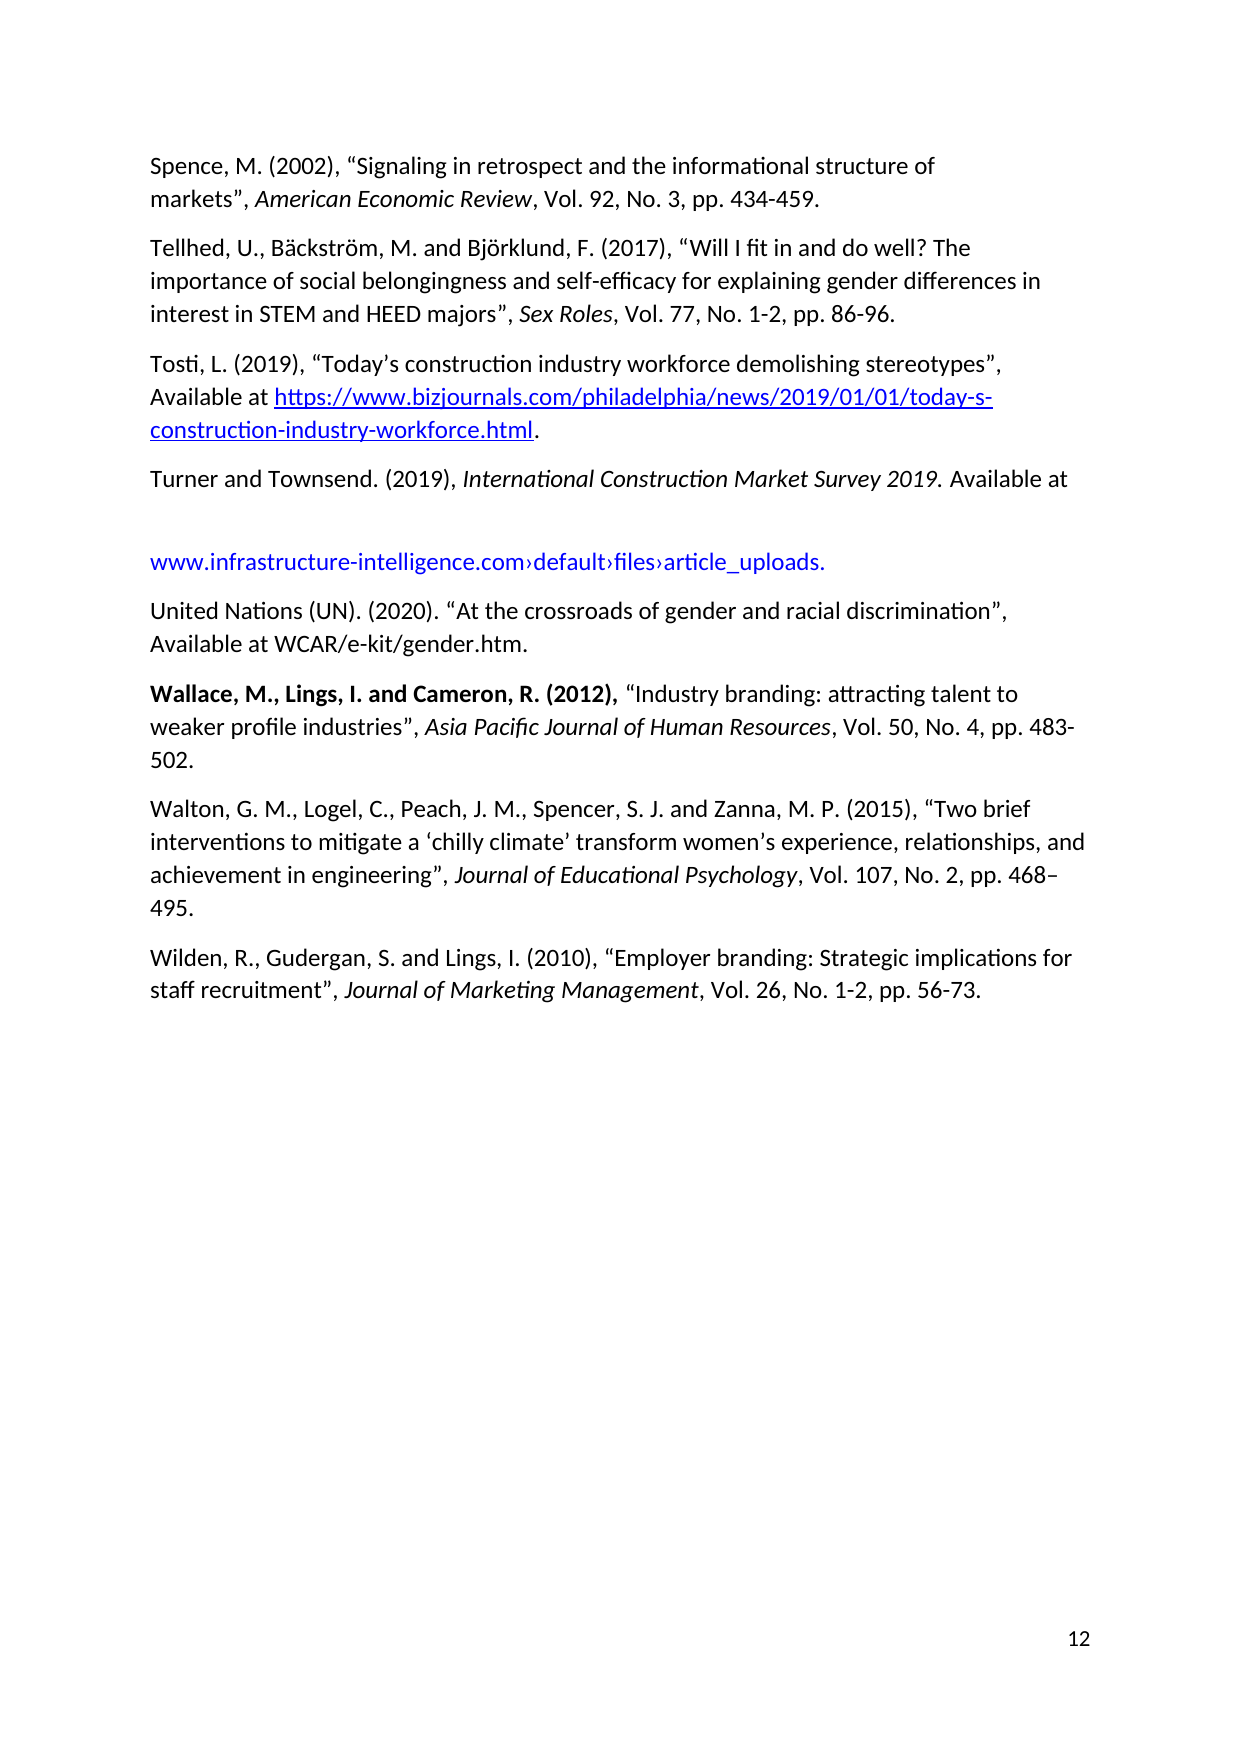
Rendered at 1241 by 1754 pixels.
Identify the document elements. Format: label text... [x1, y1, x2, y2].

text Wilden, R., Gudergan, S. and Lings, I. (2010), “Employer branding: Strategic implications for staff recruitment”, Journal of Marketing Management, Vol. 26, No. 1-2, pp. 56-73. [150, 942, 1090, 1005]
text Turner and Townsend. (2019), International Construction Market Survey 2019. Available at [150, 463, 1090, 494]
subtitle Wallace, M., Lings, I. and Cameron, R. (2012), “Industry branding: attracting talent to weaker profile industries”, Asia Pacific Journal of Human Resources, Vol. 50, No. 4, pp. 483-502. [150, 678, 1090, 774]
text Walton, G. M., Logel, C., Peach, J. M., Spencer, S. J. and Zanna, M. P. (2015), “Two brief interventions to mitigate a ‘chilly climate’ transform women’s experience, relationships, and achievement in engineering”, Journal of Educational Psychology, Vol. 107, No. 2, pp. 468–495. [150, 793, 1090, 923]
text Tosti, L. (2019), “Today’s construction industry workforce demolishing stereotypes”, Available at https://www.bizjournals.com/philadelphia/news/2019/01/01/today-s-construction-industry-workforce.html. [150, 348, 1090, 444]
subtitle United Nations (UN). (2020). “At the crossroads of gender and racial discrimination”, Available at WCAR/e-kit/gender.htm. [150, 595, 1090, 659]
text Tellhed, U., Bäckström, M. and Björklund, F. (2017), “Will I fit in and do well? The importance of social belongingness and self-efficacy for explaining gender differences in interest in STEM and HEED majors”, Sex Roles, Vol. 77, No. 1-2, pp. 86-96. [150, 232, 1090, 329]
text Spence, M. (2002), “Signaling in retrospect and the informational structure of markets”, American Economic Review, Vol. 92, No. 3, pp. 434-459. [150, 150, 1090, 213]
text www.infrastructure-intelligence.com›default›files›article_uploads. [150, 513, 1090, 576]
